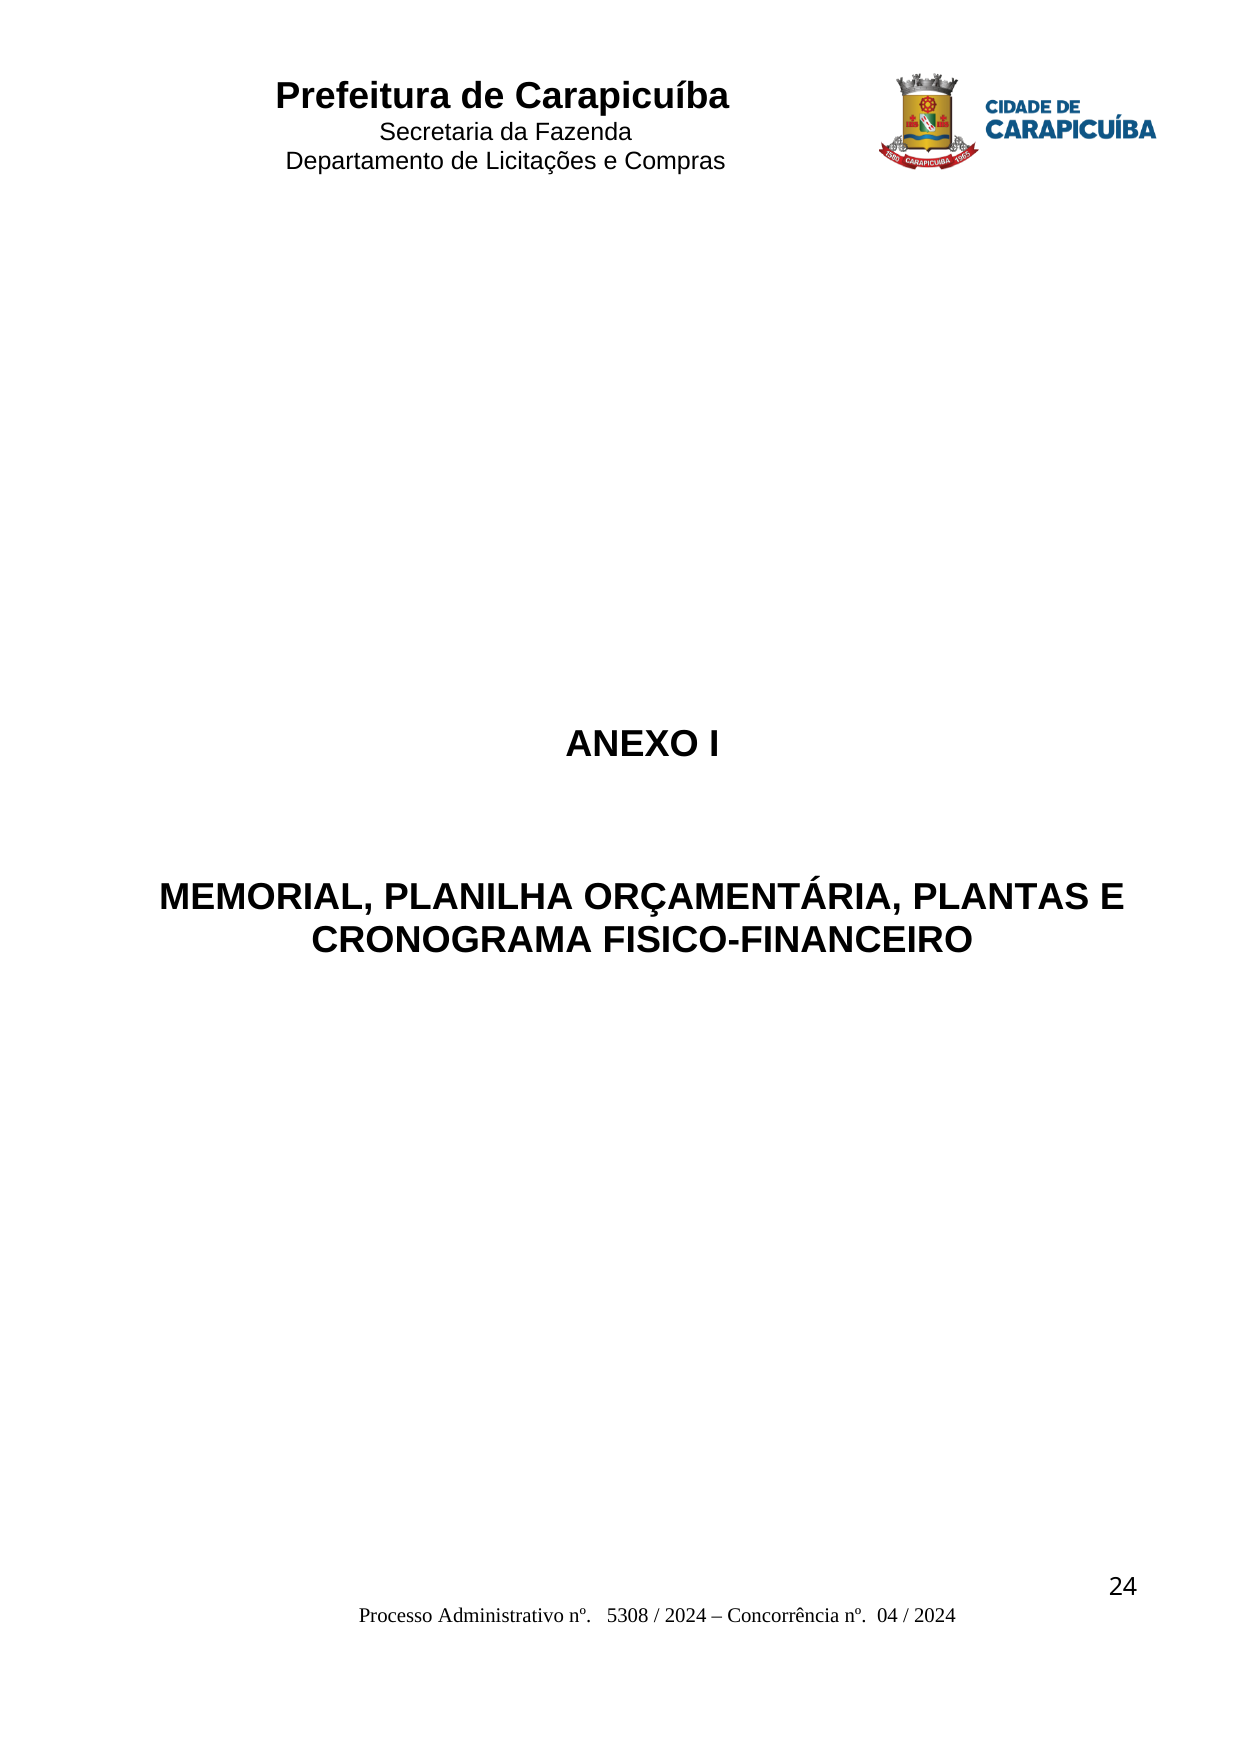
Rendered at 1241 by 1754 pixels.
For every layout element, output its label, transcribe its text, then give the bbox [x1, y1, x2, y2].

text MEMORIAL, PLANILHA ORÇAMENTÁRIA, PLANTAS E CRONOGRAMA FISICO-FINANCEIRO [133, 874, 1152, 961]
text ANEXO I [133, 722, 1152, 765]
picture [877, 65, 1159, 172]
